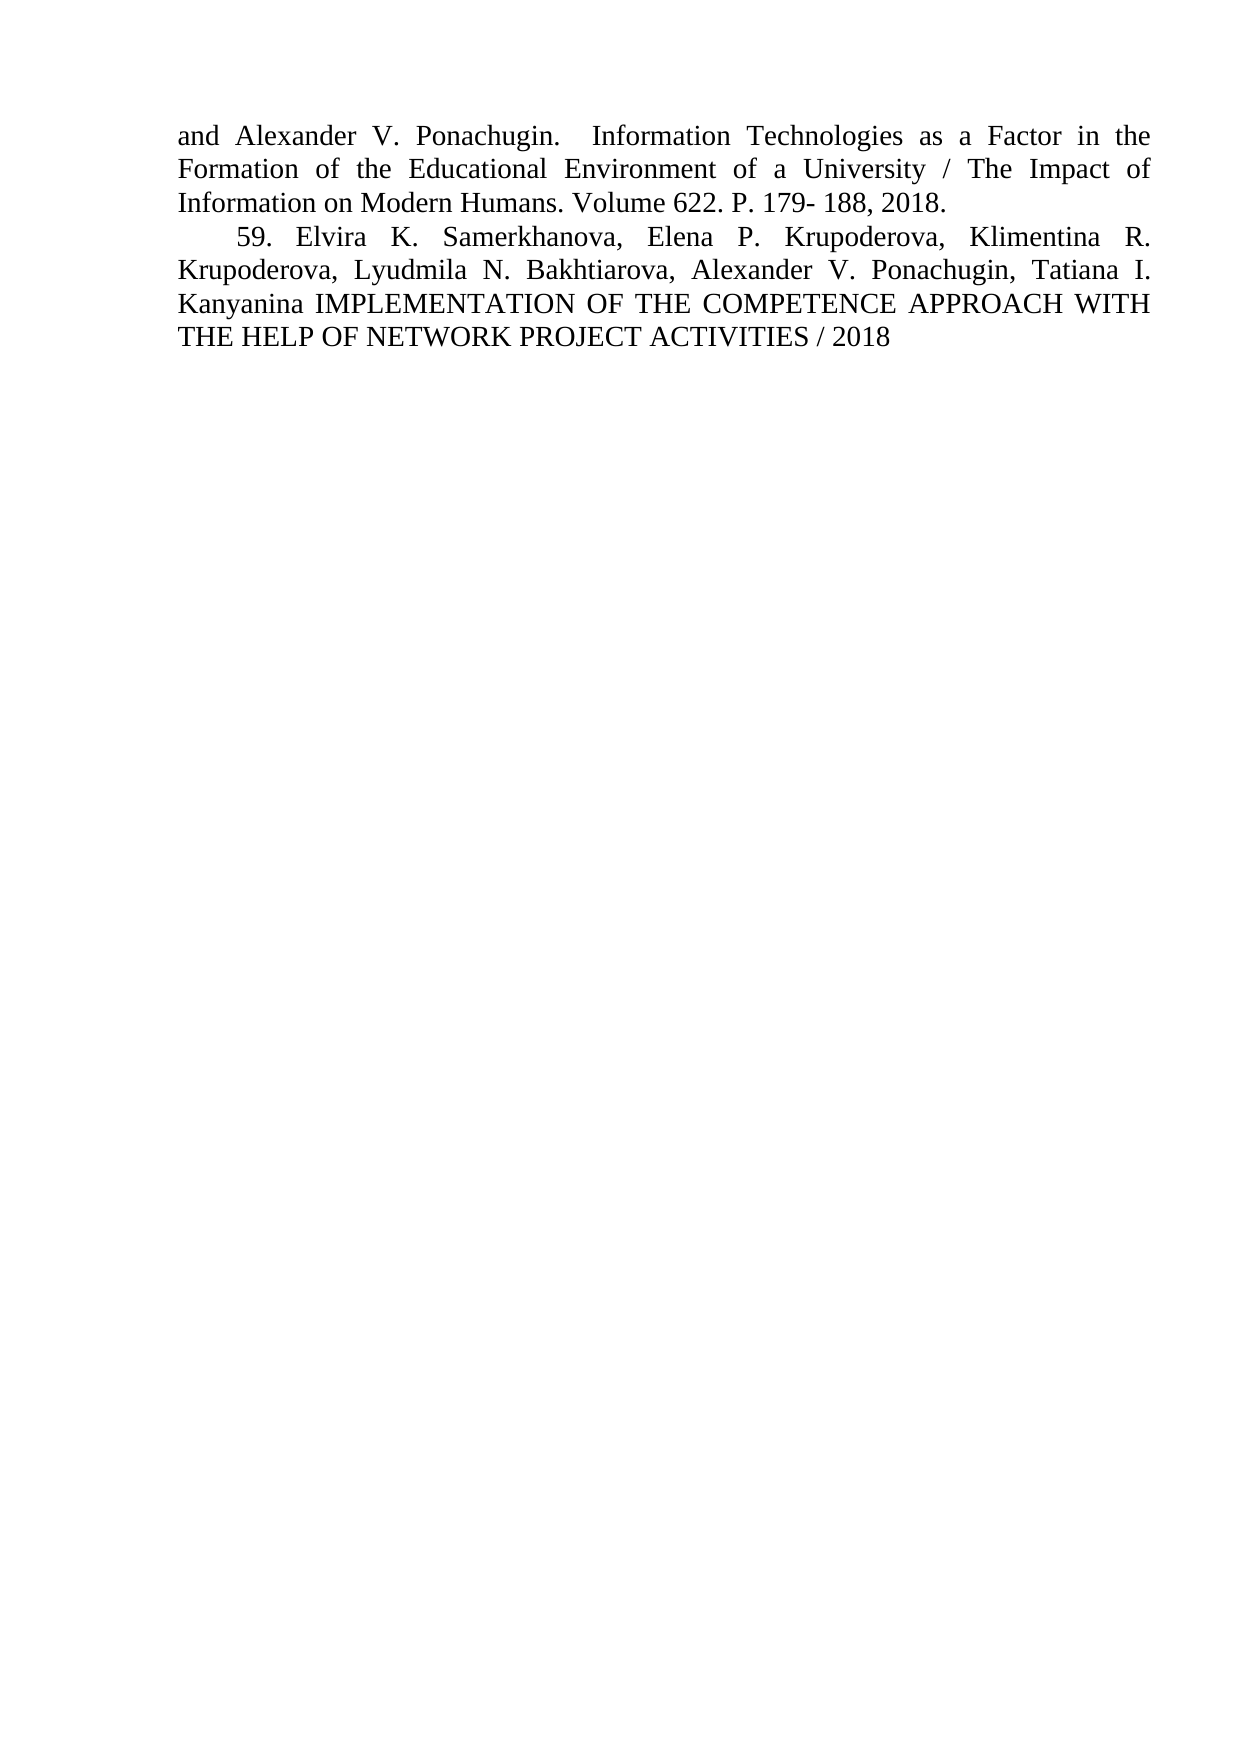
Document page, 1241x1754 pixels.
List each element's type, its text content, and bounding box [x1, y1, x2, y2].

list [177, 118, 1152, 219]
list Elvira K. Samerkhanova, Elena P. Krupoderova, Klimentina R. Krupoderova, Lyudmila N. Bakhtiarova, Alexander V. Ponachugin, Tatiana I. Kanyanina IMPLEMENTATION OF THE COMPETENCE APPROACH WITH THE HELP OF NETWORK PROJECT ACTIVITIES / 2018 [177, 219, 1152, 353]
